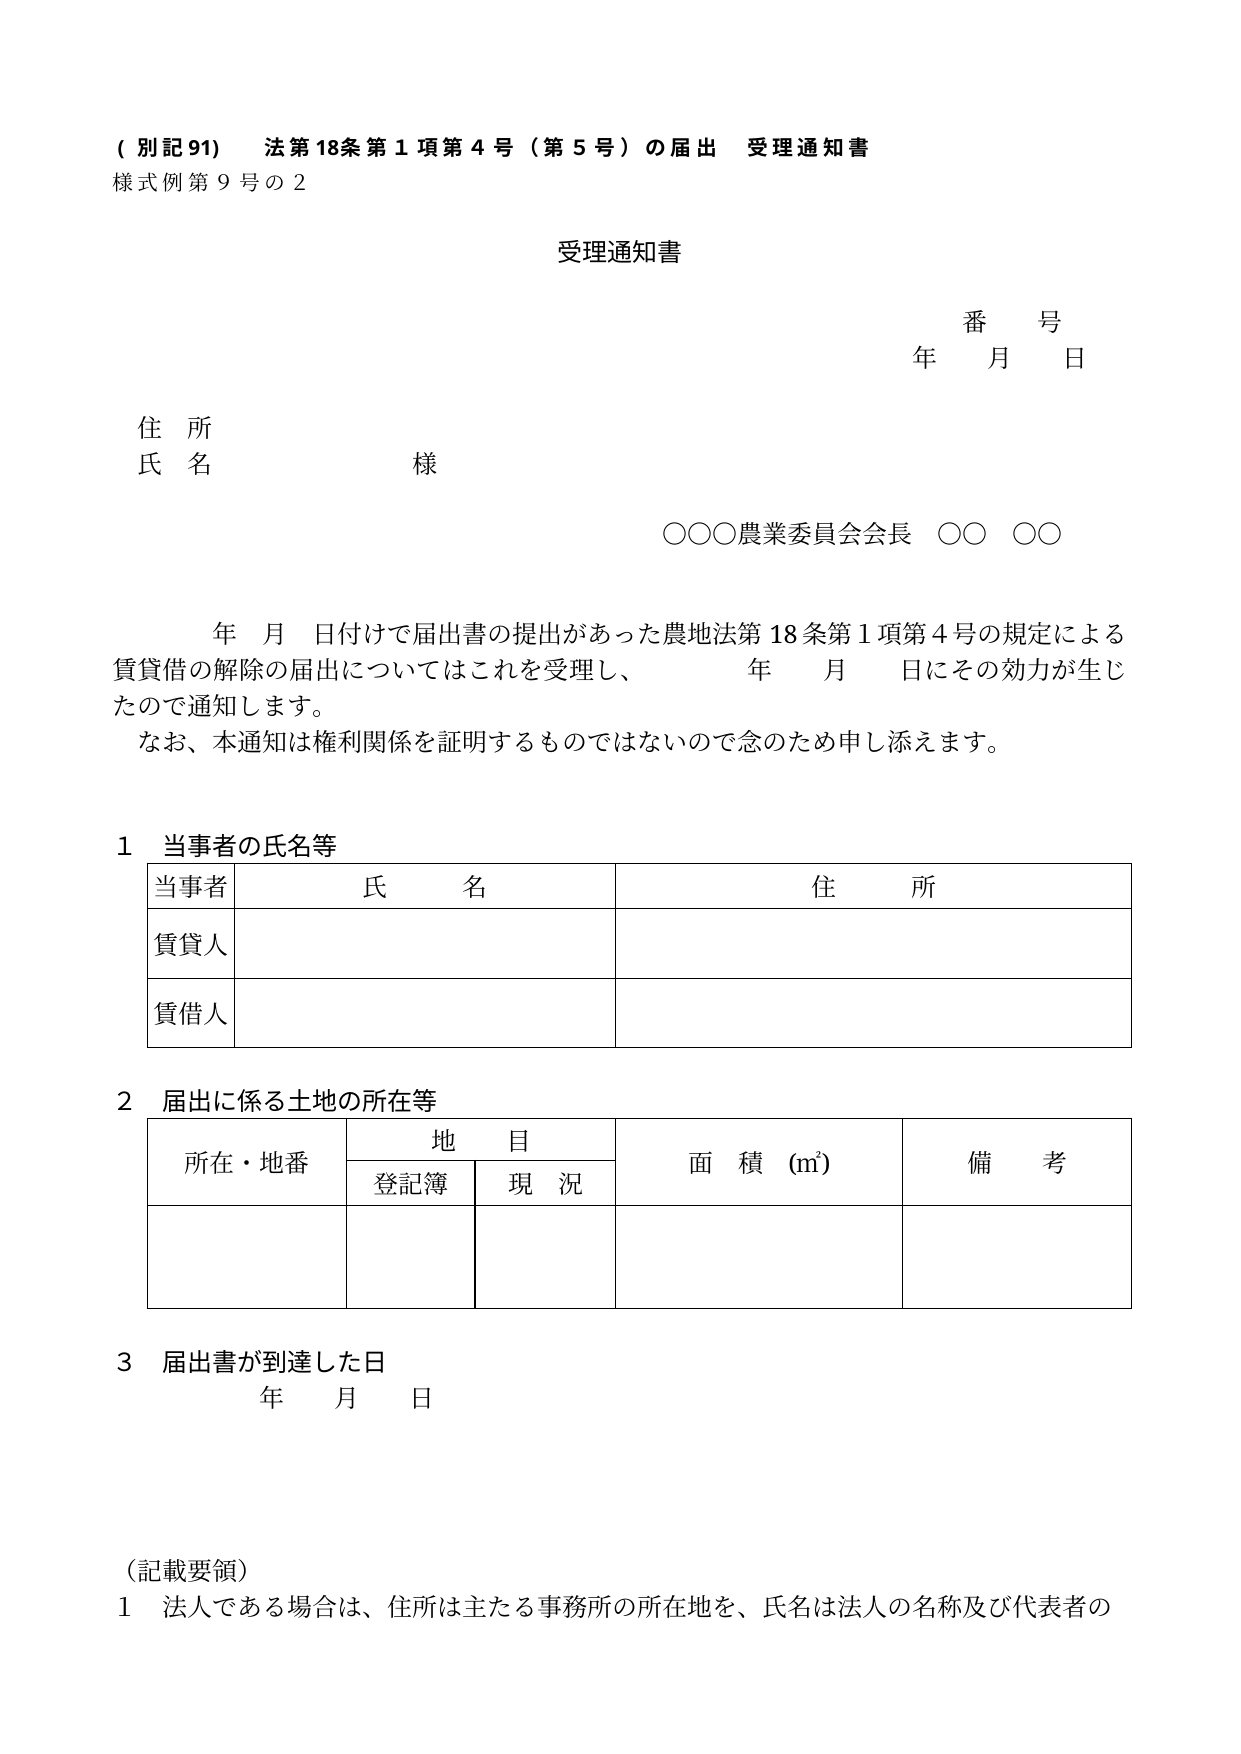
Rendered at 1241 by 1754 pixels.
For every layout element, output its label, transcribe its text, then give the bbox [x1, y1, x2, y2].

text 受理通知書 [112, 232, 1128, 268]
table_cell [476, 1206, 615, 1308]
table_cell 現 況 [476, 1161, 615, 1204]
text １ 当事者の氏名等 [112, 826, 1128, 862]
text 年 月 日 [159, 1379, 1128, 1415]
table_header 面 積 (㎡) [616, 1119, 902, 1204]
table_cell [148, 1206, 346, 1308]
text 番 号 [112, 303, 1128, 338]
table_header 住 所 [616, 864, 1131, 908]
table_header 所在・地番 [148, 1119, 346, 1204]
text １ 法人である場合は、住所は主たる事務所の所在地を、氏名は法人の名称及び代表者の [112, 1587, 1128, 1623]
text ２ 届出に係る土地の所在等 [112, 1082, 1128, 1118]
table_header 備 考 [903, 1119, 1131, 1204]
table_header 氏 名 [235, 864, 615, 908]
text 年 月 日付けで届出書の提出があった農地法第18条第１項第４号の規定による賃貸借の解除の届出についてはこれを受理し、 年 月 日にその効力が生じたので通知します。 [112, 614, 1128, 722]
text 年 月 日 [112, 338, 1128, 374]
text 氏 名 様 [112, 444, 1128, 480]
table_cell [235, 979, 615, 1047]
text 住 所 [112, 408, 1128, 444]
text 様式例第９号の２ [112, 165, 1128, 198]
table_cell 賃借人 [148, 979, 234, 1047]
table_cell [347, 1206, 474, 1308]
text なお、本通知は権利関係を証明するものではないので念のため申し添えます。 [112, 722, 1128, 758]
table_cell [616, 909, 1131, 977]
text （記載要領） [112, 1551, 1128, 1587]
table_cell 登記簿 [347, 1161, 474, 1204]
table_cell [616, 1206, 902, 1308]
table_cell [616, 979, 1131, 1047]
text ３ 届出書が到達した日 [112, 1343, 1128, 1379]
table_header 当事者 [148, 864, 234, 908]
text (別記91) 法第18条第１項第４号（第５号）の届出 受理通知書 [112, 129, 1128, 163]
text 〇〇〇農業委員会会長 〇〇 〇〇 [112, 514, 1128, 550]
table_cell [235, 909, 615, 977]
table_cell 賃貸人 [148, 909, 234, 977]
table_header 地 目 [347, 1119, 615, 1159]
table_cell [903, 1206, 1131, 1308]
